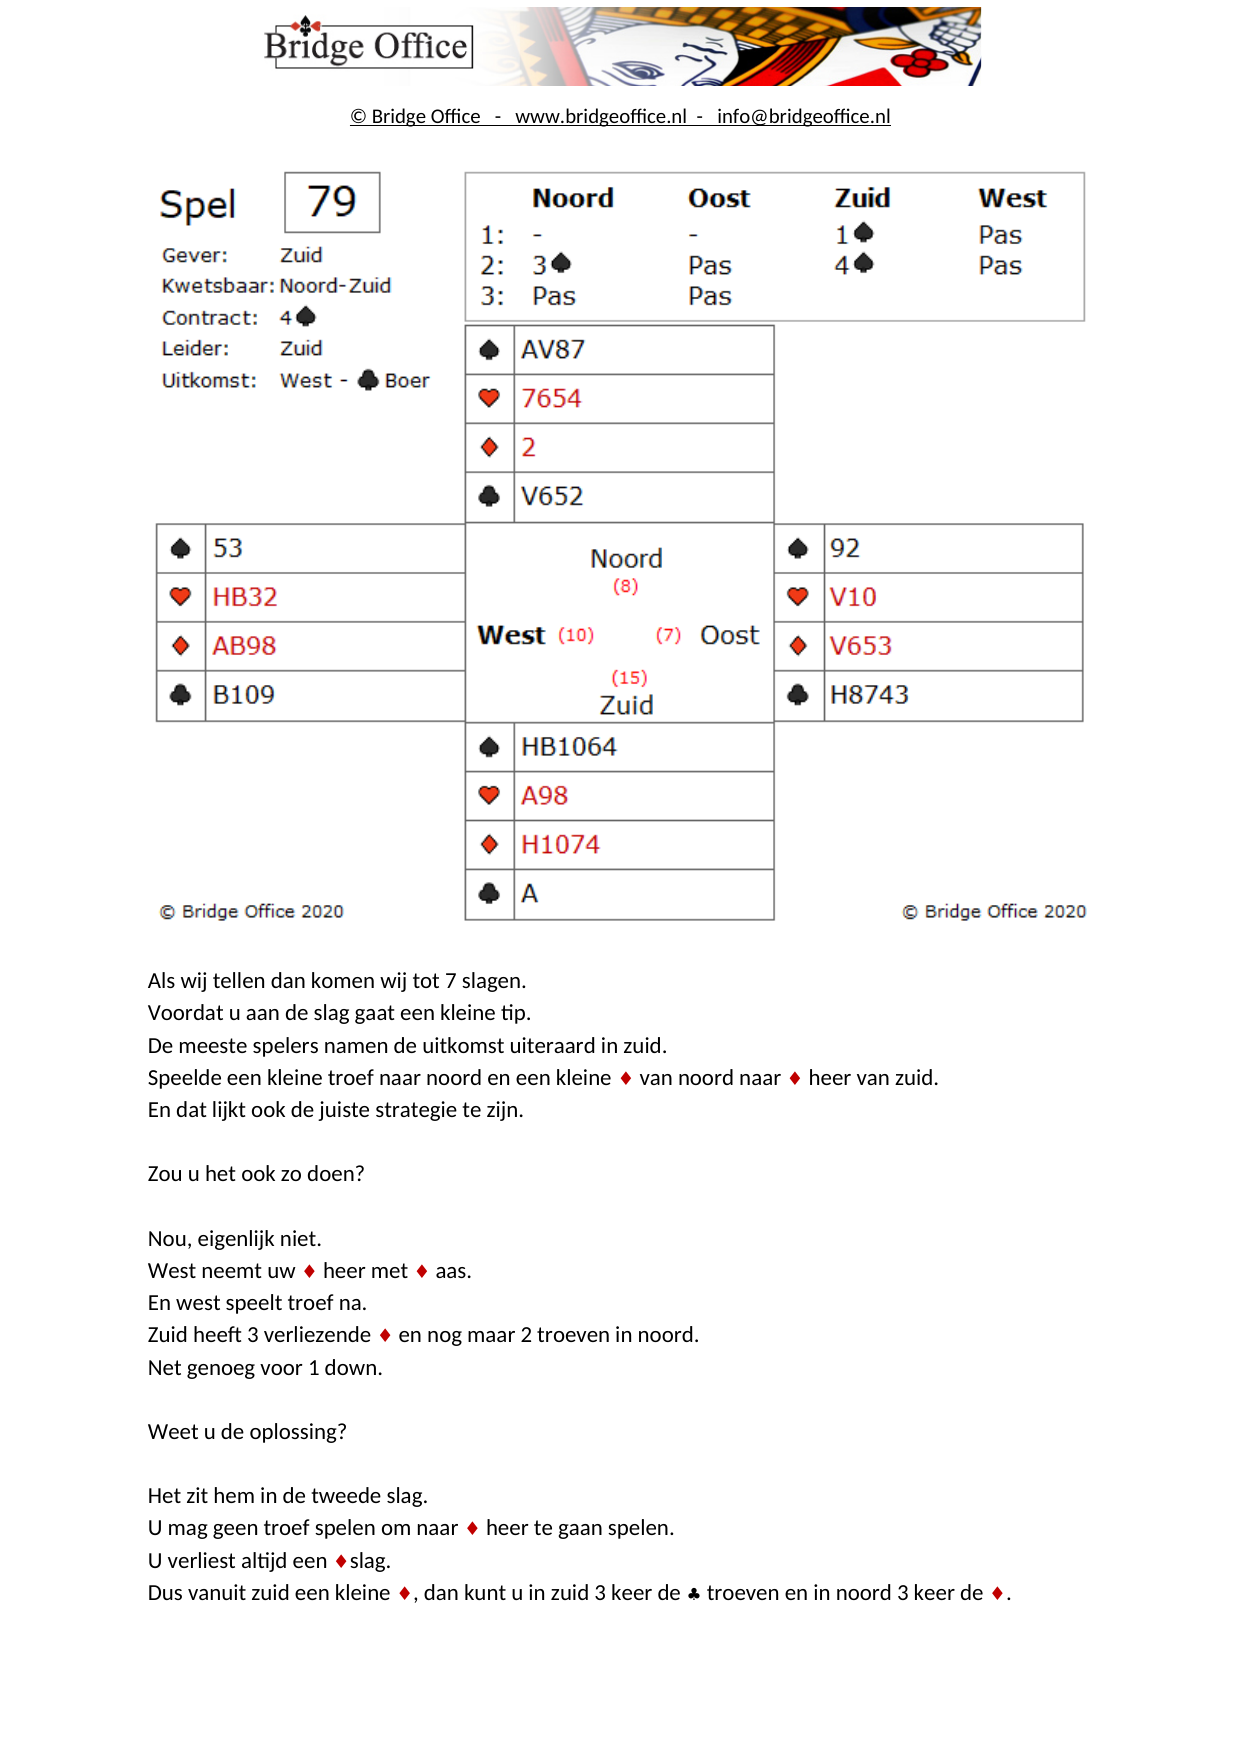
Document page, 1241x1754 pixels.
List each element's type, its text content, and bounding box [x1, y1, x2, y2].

text U verliest altijd een ♦slag. [148, 1546, 1093, 1574]
text De meeste spelers namen de uitkomst uiteraard in zuid. [148, 1031, 1093, 1059]
text En west speelt troef na. [148, 1288, 1093, 1316]
text Voordat u aan de slag gaat een kleine tip. [148, 998, 1093, 1027]
text Als wij tellen dan komen wij tot 7 slagen. [148, 966, 1093, 994]
text Net genoeg voor 1 down. [148, 1353, 1093, 1381]
text Dus vanuit zuid een kleine ♦, dan kunt u in zuid 3 keer de ♣ troeven en in noord 3 keer de ♦. [148, 1578, 1093, 1606]
picture [237, 7, 980, 85]
text Het zit hem in de tweede slag. [148, 1481, 1093, 1509]
picture [147, 160, 1093, 930]
text West neemt uw ♦ heer met ♦ aas. [148, 1256, 1093, 1284]
text Weet u de oplossing? [148, 1417, 1093, 1445]
text Speelde een kleine troef naar noord en een kleine ♦ van noord naar ♦ heer van zuid. [148, 1063, 1093, 1091]
text Nou, eigenlijk niet. [148, 1224, 1093, 1252]
text Zuid heeft 3 verliezende ♦ en nog maar 2 troeven in noord. [148, 1320, 1093, 1348]
text Zou u het ook zo doen? [148, 1159, 1093, 1187]
text En dat lijkt ook de juiste strategie te zijn. [148, 1095, 1093, 1123]
text U mag geen troef spelen om naar ♦ heer te gaan spelen. [148, 1513, 1093, 1542]
